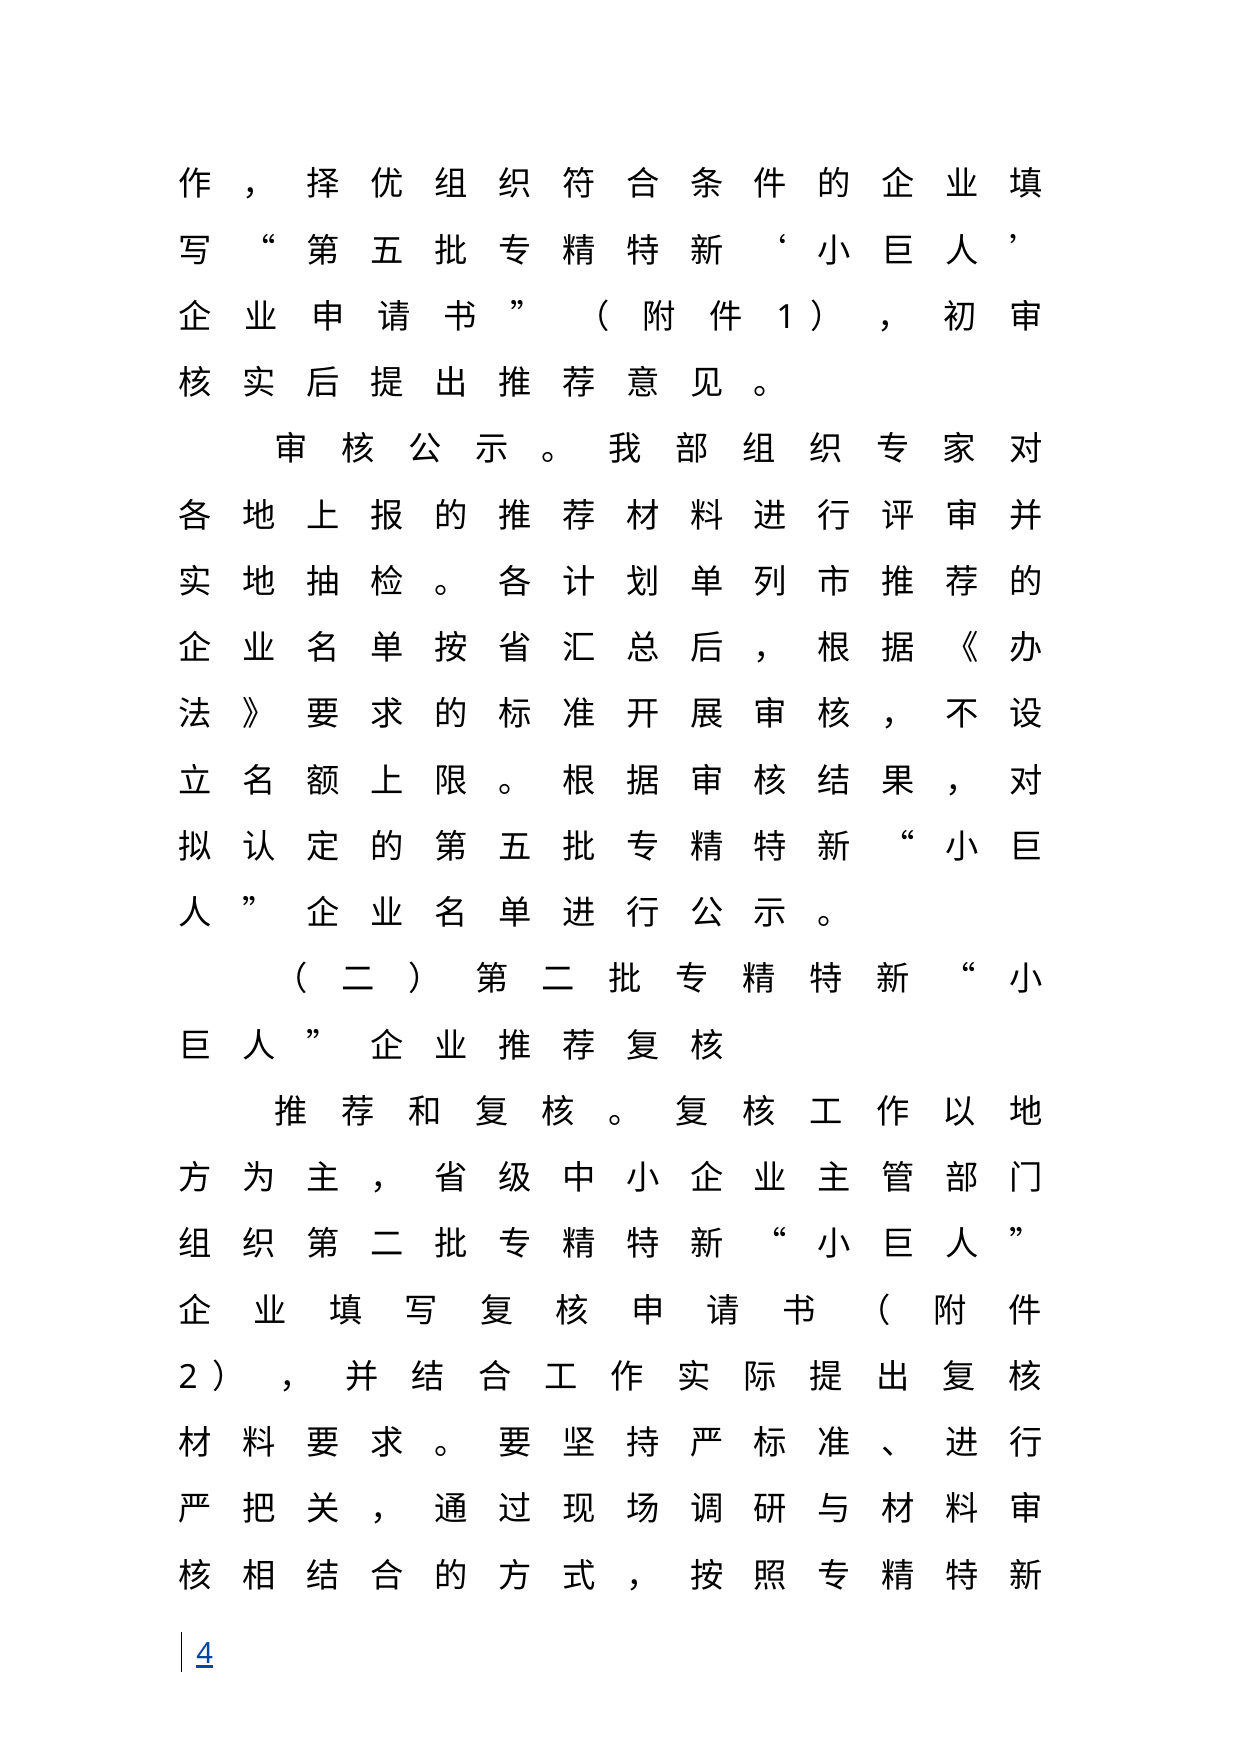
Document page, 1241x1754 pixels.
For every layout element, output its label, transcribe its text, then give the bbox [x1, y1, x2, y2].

text （二）第二批专精特新“小巨人”企业推荐复核 [180, 943, 1072, 1076]
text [180, 148, 1072, 413]
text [180, 1076, 1072, 1606]
text 审核公示。我部组织专家对各地上报的推荐材料进行评审并实地抽检。各计划单列市推荐的企业名单按省汇总后，根据《办法》要求的标准开展审核，不设立名额上限。根据审核结果，对拟认定的第五批专精特新“小巨人”企业名单进行公示。 [180, 413, 1072, 943]
